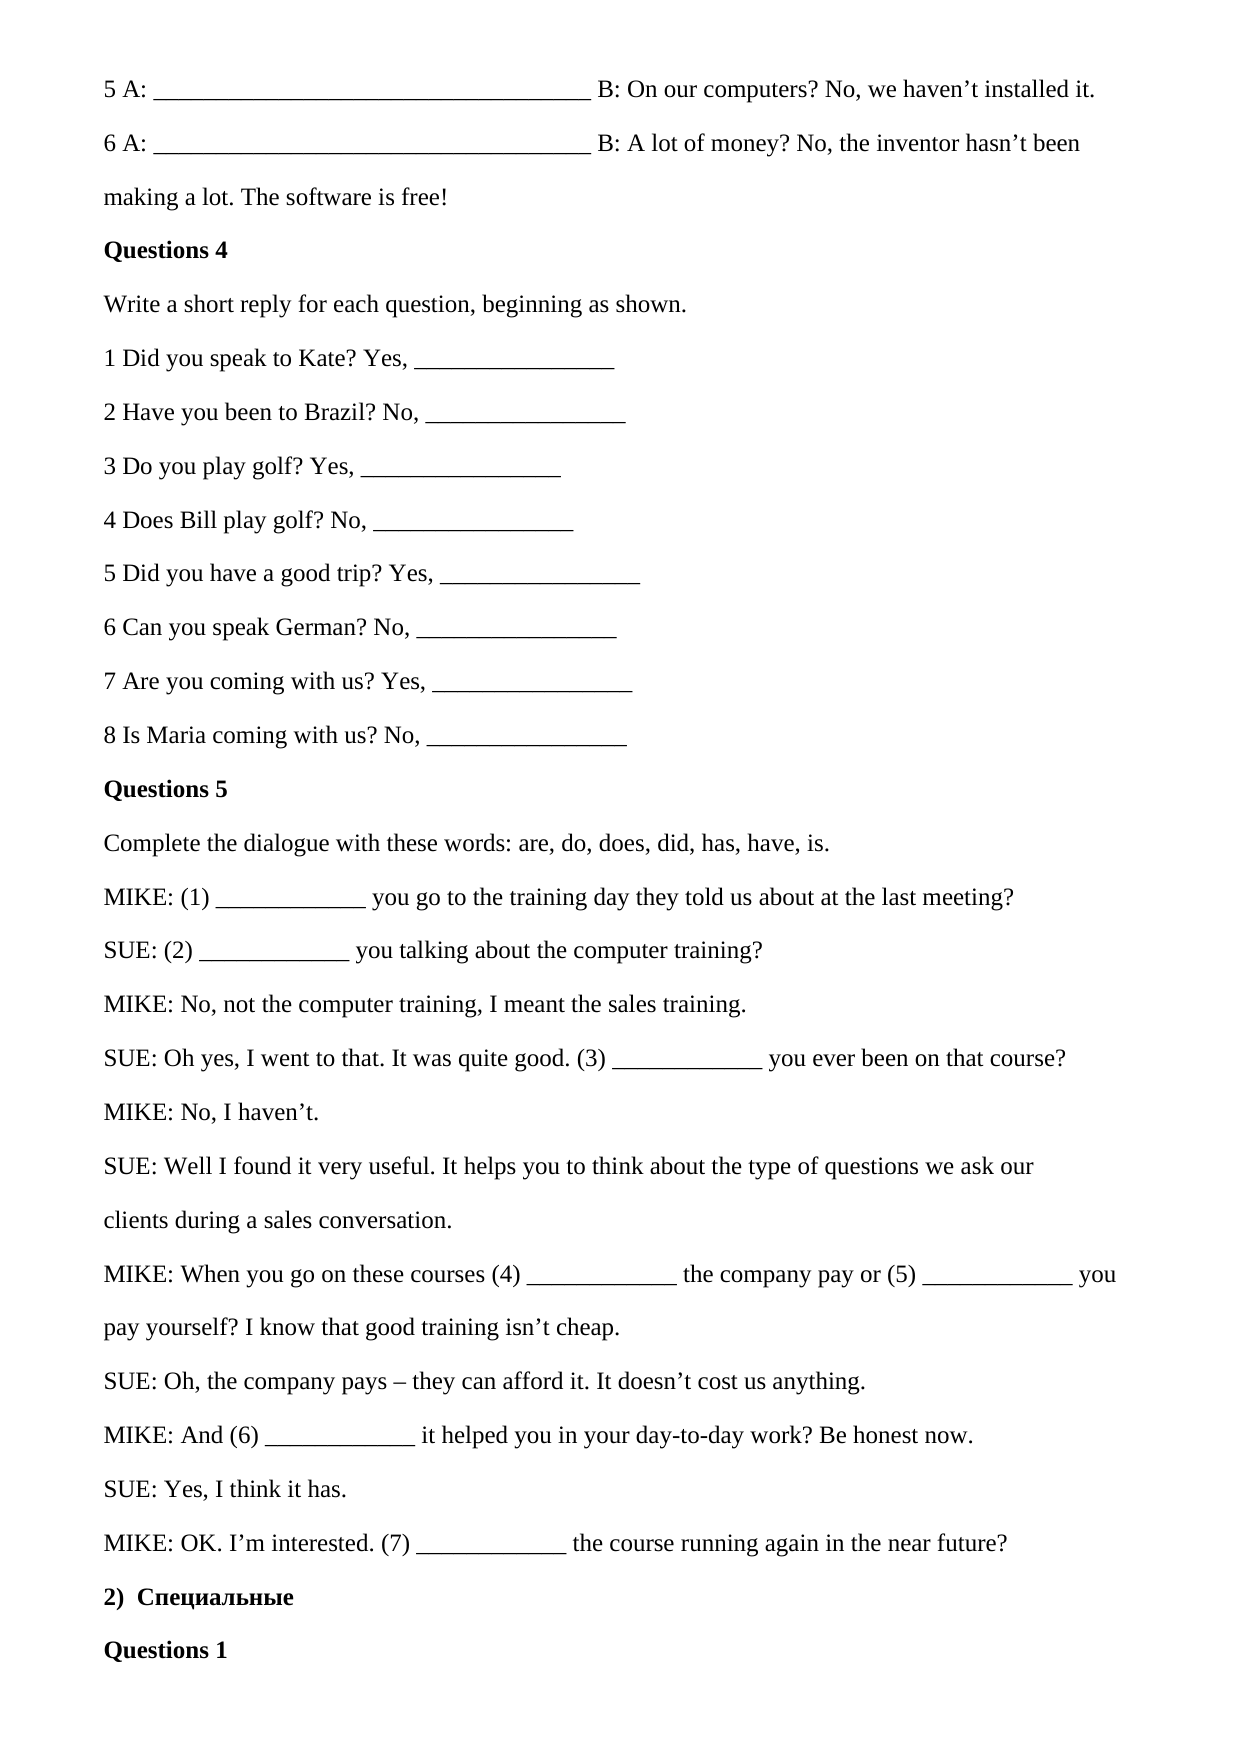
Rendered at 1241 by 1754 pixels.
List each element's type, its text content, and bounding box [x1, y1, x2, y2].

text MIKE: No, I haven’t. [103, 1097, 1152, 1126]
text Write a short reply for each question, beginning as shown. [103, 289, 1152, 318]
text 2) Специальные [103, 1582, 1152, 1611]
text MIKE: (1) ____________ you go to the training day they told us about at the last meeting? [103, 882, 1152, 910]
text pay yourself? I know that good training isn’t cheap. [103, 1312, 1152, 1341]
text Complete the dialogue with these words: are, do, does, did, has, have, is. [103, 828, 1152, 857]
text SUE: Oh yes, I went to that. It was quite good. (3) ____________ you ever been on that course? [103, 1043, 1152, 1072]
text Questions 1 [103, 1636, 1152, 1664]
text SUE: Yes, I think it has. [103, 1474, 1152, 1503]
text 1 Did you speak to Kate? Yes, ________________ [103, 343, 1152, 372]
text 6 A: ___________________________________ B: A lot of money? No, the inventor hasn’t been [103, 128, 1152, 156]
text MIKE: No, not the computer training, I meant the sales training. [103, 989, 1152, 1018]
text 8 Is Maria coming with us? No, ________________ [103, 720, 1152, 749]
text SUE: Well I found it very useful. It helps you to think about the type of questions we ask our [103, 1151, 1152, 1180]
text 6 Can you speak German? No, ________________ [103, 612, 1152, 641]
text Questions 4 [103, 235, 1152, 264]
text Questions 5 [103, 774, 1152, 803]
text MIKE: When you go on these courses (4) ____________ the company pay or (5) ____________ you [103, 1259, 1152, 1287]
text 2 Have you been to Brazil? No, ________________ [103, 397, 1152, 426]
text MIKE: OK. I’m interested. (7) ____________ the course running again in the near future? [103, 1528, 1152, 1557]
text SUE: (2) ____________ you talking about the computer training? [103, 936, 1152, 964]
text 5 Did you have a good trip? Yes, ________________ [103, 558, 1152, 587]
text MIKE: And (6) ____________ it helped you in your day-to-day work? Be honest now. [103, 1420, 1152, 1449]
text 3 Do you play golf? Yes, ________________ [103, 451, 1152, 479]
text 5 A: ___________________________________ B: On our computers? No, we haven’t installed it. [103, 74, 1152, 103]
text clients during a sales conversation. [103, 1205, 1152, 1233]
text 4 Does Bill play golf? No, ________________ [103, 505, 1152, 533]
text making a lot. The software is free! [103, 182, 1152, 210]
text 7 Are you coming with us? Yes, ________________ [103, 666, 1152, 695]
text SUE: Oh, the company pays – they can afford it. It doesn’t cost us anything. [103, 1366, 1152, 1395]
